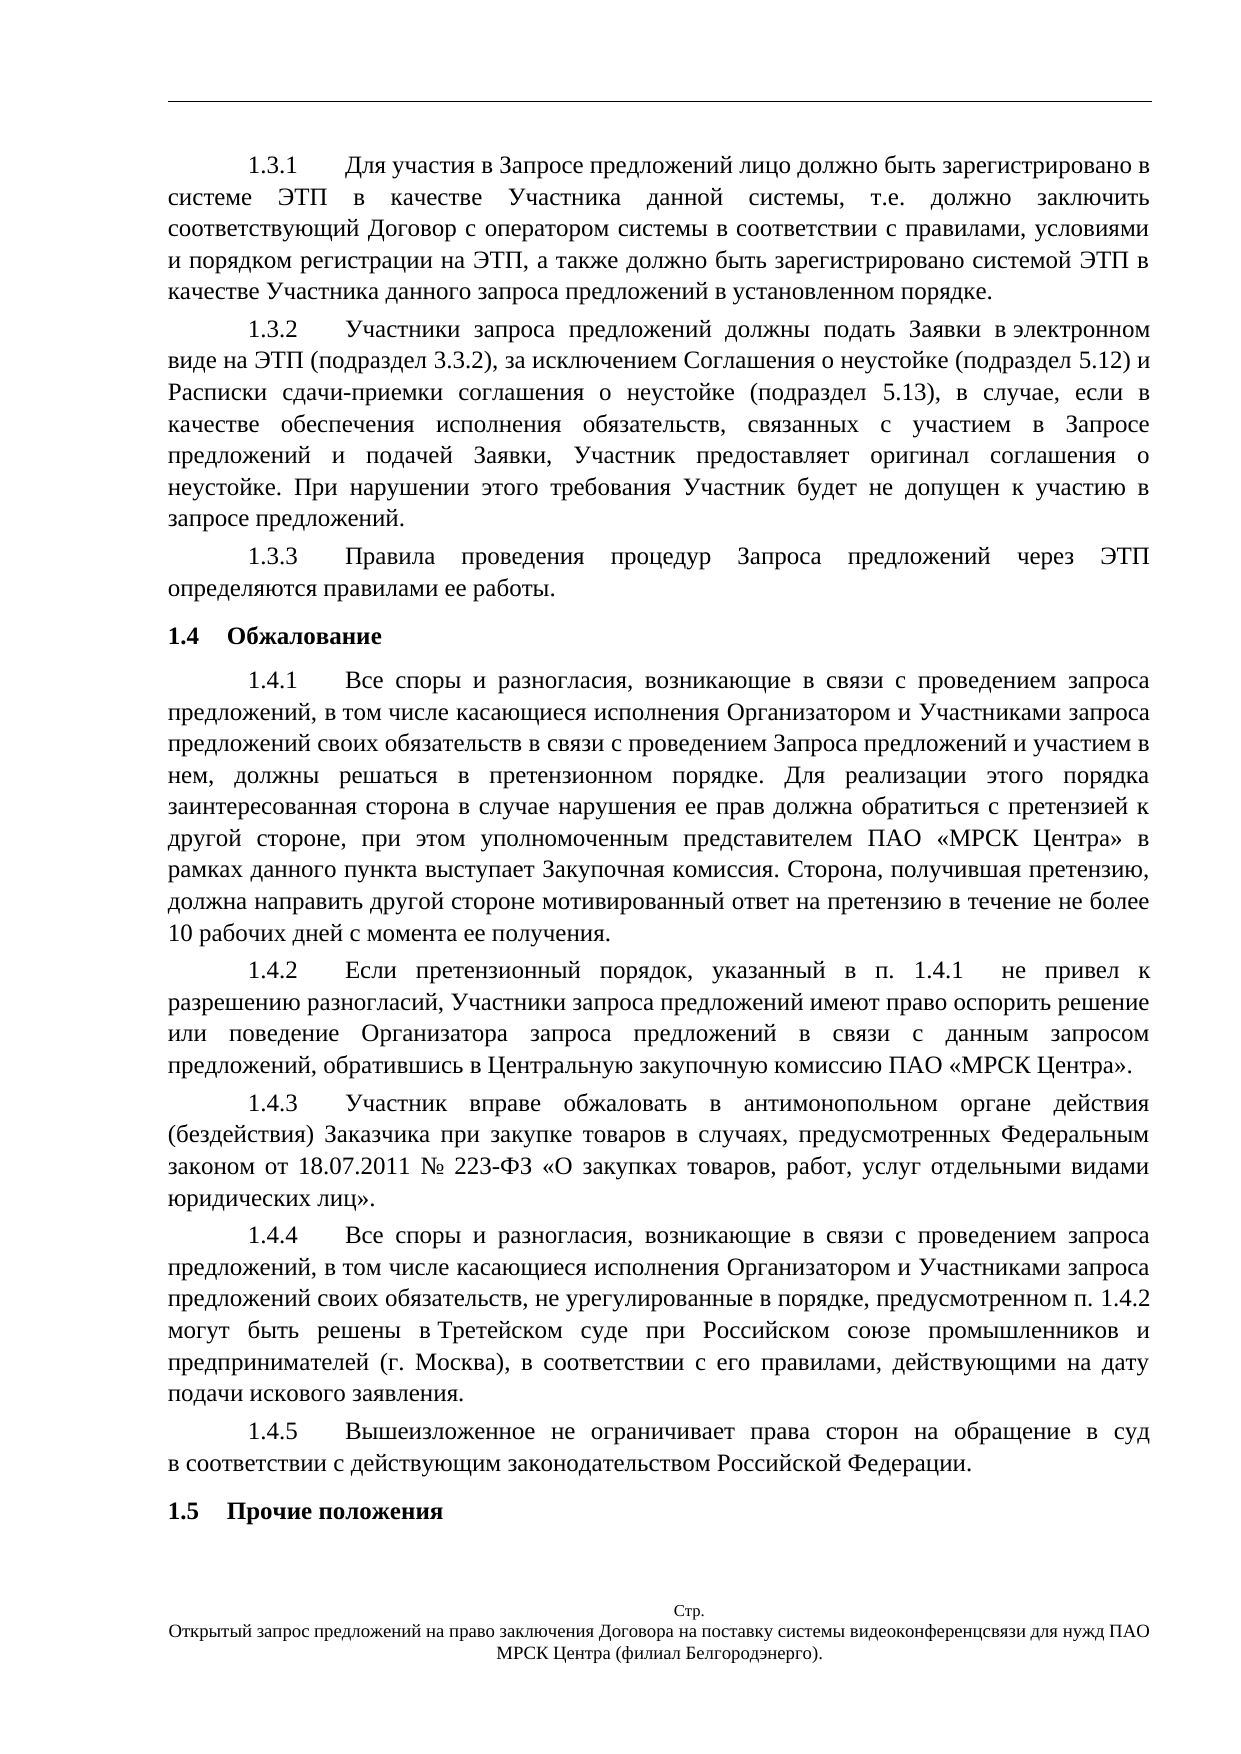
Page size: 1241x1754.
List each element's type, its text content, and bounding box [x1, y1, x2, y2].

list Все споры и разногласия, возникающие в связи с проведением запроса предложений, в том числе касающиеся исполнения Организатором и Участниками запроса предложений своих обязательств в связи с проведением Запроса предложений и участием в нем, должны решаться в претензионном порядке. Для реализации этого порядка заинтересованная сторона в случае нарушения ее прав должна обратиться с претензией к другой стороне, при этом уполномоченным представителем ПАО «МРСК Центра» в рамках данного пункта выступает Закупочная комиссия. Сторона, получившая претензию, должна направить другой стороне мотивированный ответ на претензию в течение не более 10 рабочих дней с момента ее получения. [168, 665, 1150, 946]
list Вышеизложенное не ограничивает права сторон на обращение в суд в соответствии с действующим законодательством Российской Федерации. [168, 1416, 1150, 1476]
subtitle Прочие положения [168, 1496, 1152, 1524]
list Правила проведения процедур Запроса предложений через ЭТП определяются правилами ее работы. [168, 541, 1150, 602]
list Для участия в Запросе предложений лицо должно быть зарегистрировано в системе ЭТП в качестве Участника данной системы, т.е. должно заключить соответствующий Договор с оператором системы в соответствии с правилами, условиями и порядком регистрации на ЭТП, а также должно быть зарегистрировано системой ЭТП в качестве Участника данного запроса предложений в установленном порядке. [168, 150, 1150, 305]
subtitle Обжалование [168, 621, 1152, 650]
list Участник вправе обжаловать в антимонопольном органе действия (бездействия) Заказчика при закупке товаров в случаях, предусмотренных Федеральным законом от 18.07.2011 № 223-ФЗ «О закупках товаров, работ, услуг отдельными видами юридических лиц». [168, 1088, 1150, 1211]
